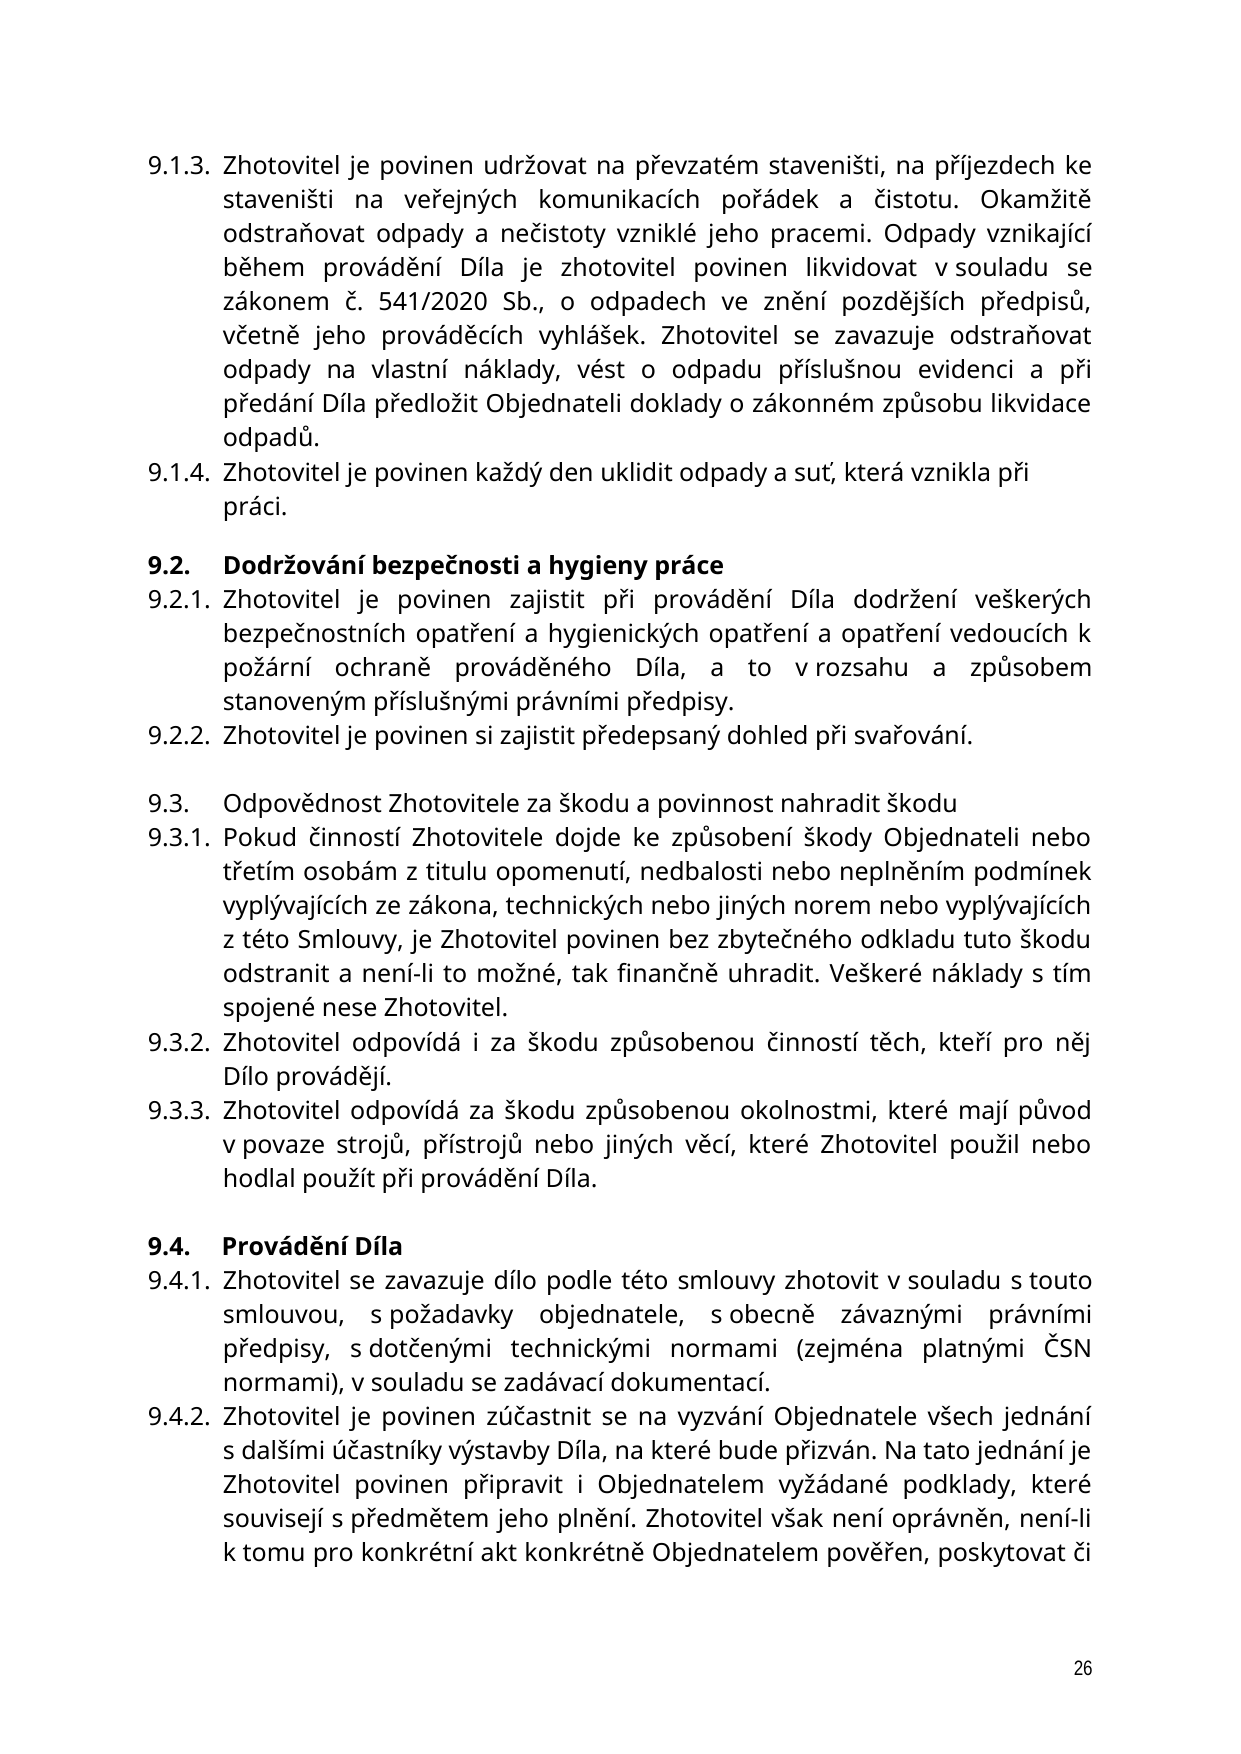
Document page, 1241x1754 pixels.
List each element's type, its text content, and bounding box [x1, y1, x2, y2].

list Odpovědnost Zhotovitele za škodu a povinnost nahradit škodu [148, 786, 1093, 820]
list Zhotovitel je povinen si zajistit předepsaný dohled při svařování. [148, 718, 1093, 752]
list Zhotovitel je povinen zajistit při provádění Díla dodržení veškerých bezpečnostních opatření a hygienických opatření a opatření vedoucích k požární ochraně prováděného Díla, a to v rozsahu a způsobem stanoveným příslušnými právními předpisy. [148, 581, 1093, 718]
list Provádění Díla [148, 1228, 1093, 1263]
list Zhotovitel odpovídá za škodu způsobenou okolnostmi, které mají původ v povaze strojů, přístrojů nebo jiných věcí, které Zhotovitel použil nebo hodlal použít při provádění Díla. [148, 1092, 1093, 1194]
list Zhotovitel se zavazuje dílo podle této smlouvy zhotovit v souladu s touto smlouvou, s požadavky objednatele, s obecně závaznými právními předpisy, s dotčenými technickými normami (zejména platnými ČSN normami), v souladu se zadávací dokumentací. [148, 1263, 1093, 1399]
list Pokud činností Zhotovitele dojde ke způsobení škody Objednateli nebo třetím osobám z titulu opomenutí, nedbalosti nebo neplněním podmínek vyplývajících ze zákona, technických nebo jiných norem nebo vyplývajících z této Smlouvy, je Zhotovitel povinen bez zbytečného odkladu tuto škodu odstranit a není-li to možné, tak finančně uhradit. Veškeré náklady s tím spojené nese Zhotovitel. [148, 820, 1093, 1024]
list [148, 1399, 1093, 1569]
list Dodržování bezpečnosti a hygieny práce [148, 547, 1093, 581]
list Zhotovitel je povinen každý den uklidit odpady a suť, která vznikla při práci. [148, 454, 1093, 522]
list Zhotovitel odpovídá i za škodu způsobenou činností těch, kteří pro něj Dílo provádějí. [148, 1024, 1093, 1092]
list Zhotovitel je povinen udržovat na převzatém staveništi, na příjezdech ke staveništi na veřejných komunikacích pořádek a čistotu. Okamžitě odstraňovat odpady a nečistoty vzniklé jeho pracemi. Odpady vznikající během provádění Díla je zhotovitel povinen likvidovat v souladu se zákonem č. 541/2020 Sb., o odpadech ve znění pozdějších předpisů, včetně jeho prováděcích vyhlášek. Zhotovitel se zavazuje odstraňovat odpady na vlastní náklady, vést o odpadu příslušnou evidenci a při předání Díla předložit Objednateli doklady o zákonném způsobu likvidace odpadů. [148, 148, 1093, 454]
